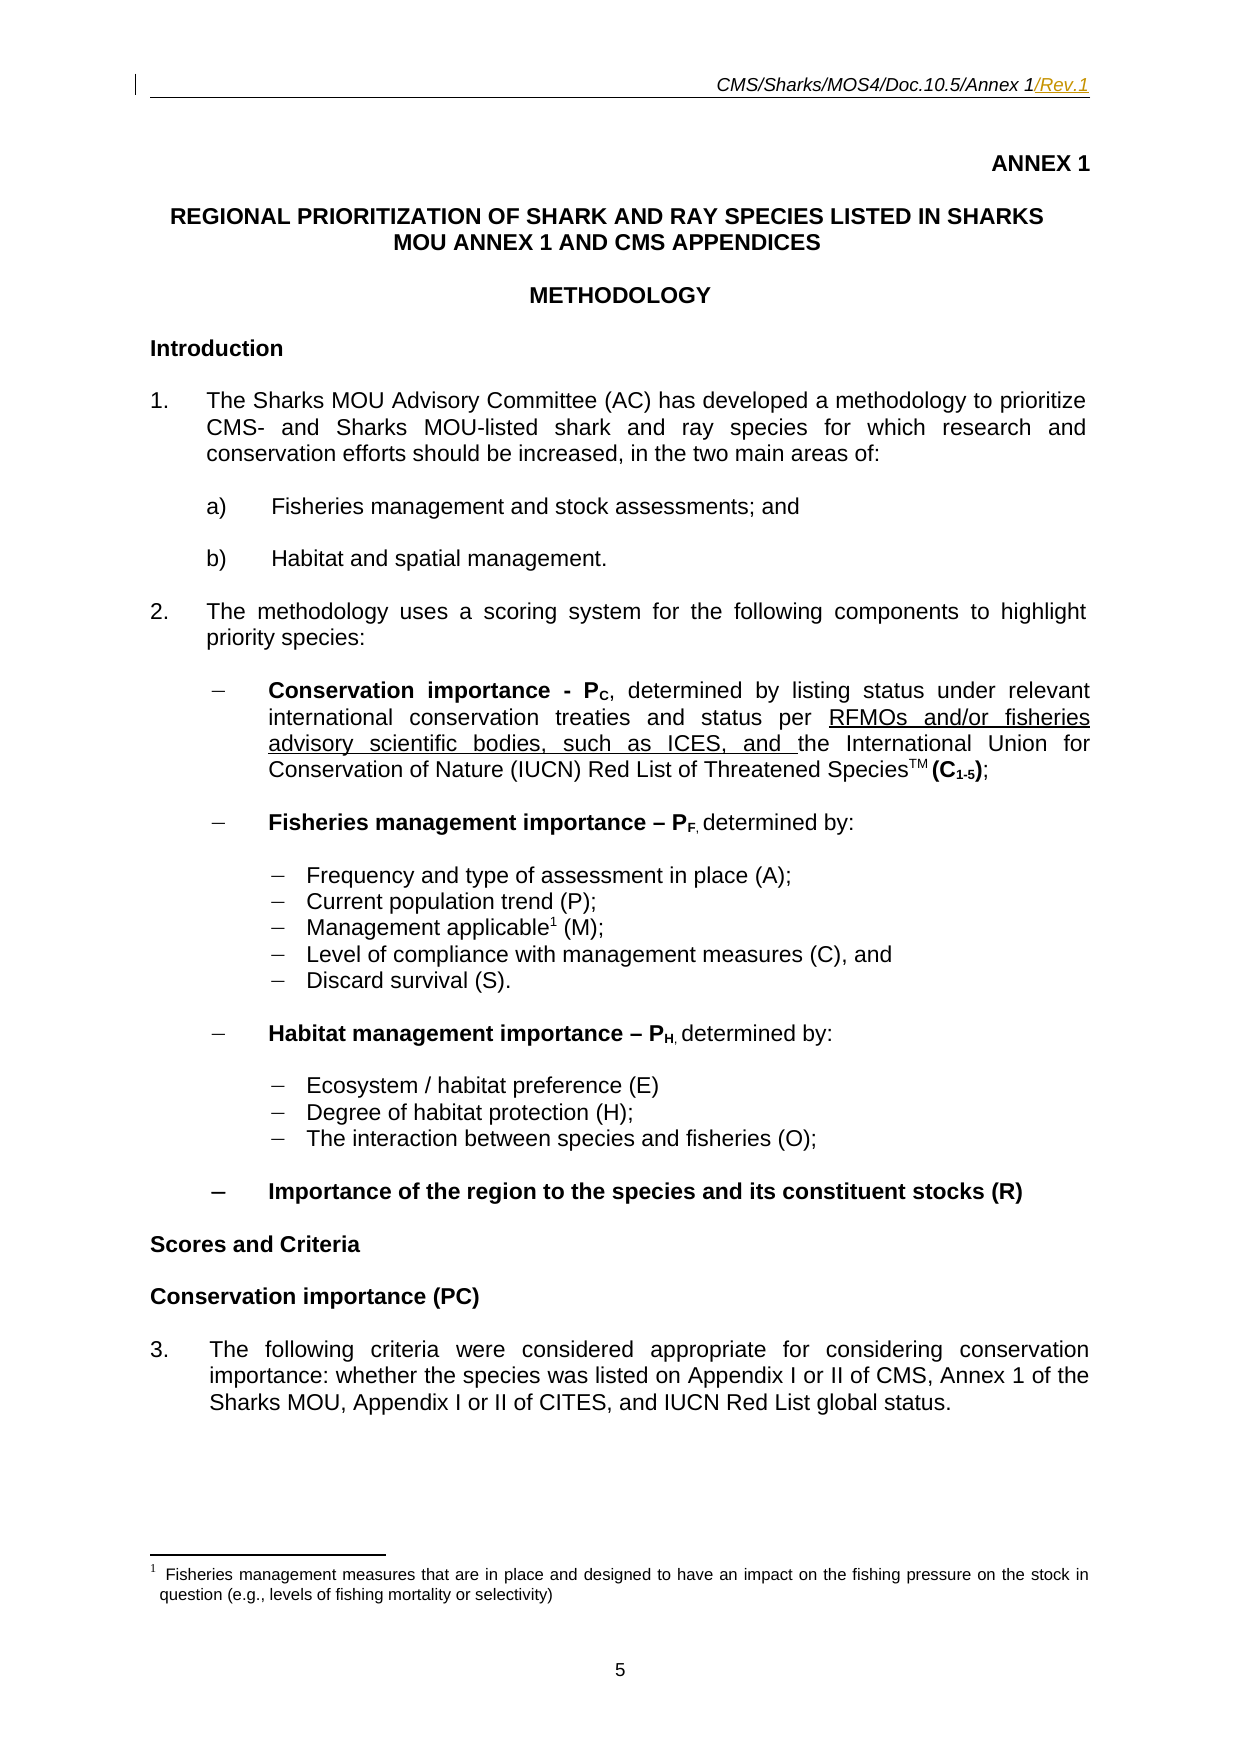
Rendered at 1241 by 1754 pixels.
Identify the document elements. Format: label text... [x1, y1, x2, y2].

list Importance of the region to the species and its constituent stocks (R) [209, 1178, 1090, 1204]
list Conservation importance - PC, determined by listing status under relevant international conservation treaties and status per RFMOs and/or fisheries advisory scientific bodies, such as ICES, and the International Union for Conservation of Nature (IUCN) Red List of Threatened SpeciesTM (C1-5); [209, 677, 1090, 782]
list Management applicable (M); [269, 914, 1064, 941]
list Degree of habitat protection (H); [269, 1099, 1064, 1125]
text REGIONAL PRIORITIZATION OF SHARK AND RAY SPECIES LISTED IN SHARKS MOU ANNEX 1 AND CMS APPENDICES [150, 203, 1064, 255]
list Level of compliance with management measures (C), and [269, 941, 1064, 967]
subtitle Introduction [150, 334, 1090, 361]
list Fisheries management and stock assessments; and [206, 493, 1064, 519]
list Habitat management importance – PH, determined by: [209, 1020, 1090, 1046]
list Discard survival (S). [269, 967, 1064, 993]
list The methodology uses a scoring system for the following components to highlight priority species: [150, 598, 1087, 651]
text METHODOLOGY [150, 282, 1090, 308]
list Fisheries management importance – PF, determined by: [209, 809, 1090, 835]
list Ecosystem / habitat preference (E) [269, 1072, 1064, 1099]
list The interaction between species and fisheries (O); [269, 1125, 1064, 1151]
subtitle Conservation importance (PC) [150, 1283, 1090, 1309]
subtitle Scores and Criteria [150, 1231, 1090, 1257]
text ANNEX 1 [150, 150, 1090, 176]
list The following criteria were considered appropriate for considering conservation importance: whether the species was listed on Appendix I or II of CMS, Annex 1 of the Sharks MOU, Appendix I or II of CITES, and IUCN Red List global status. [150, 1336, 1090, 1415]
list The Sharks MOU Advisory Committee (AC) has developed a methodology to prioritize CMS- and Sharks MOU-listed shark and ray species for which research and conservation efforts should be increased, in the two main areas of: [150, 387, 1087, 466]
list Habitat and spatial management. [206, 545, 1064, 572]
list Current population trend (P); [269, 888, 1064, 914]
list Frequency and type of assessment in place (A); [269, 862, 1064, 888]
